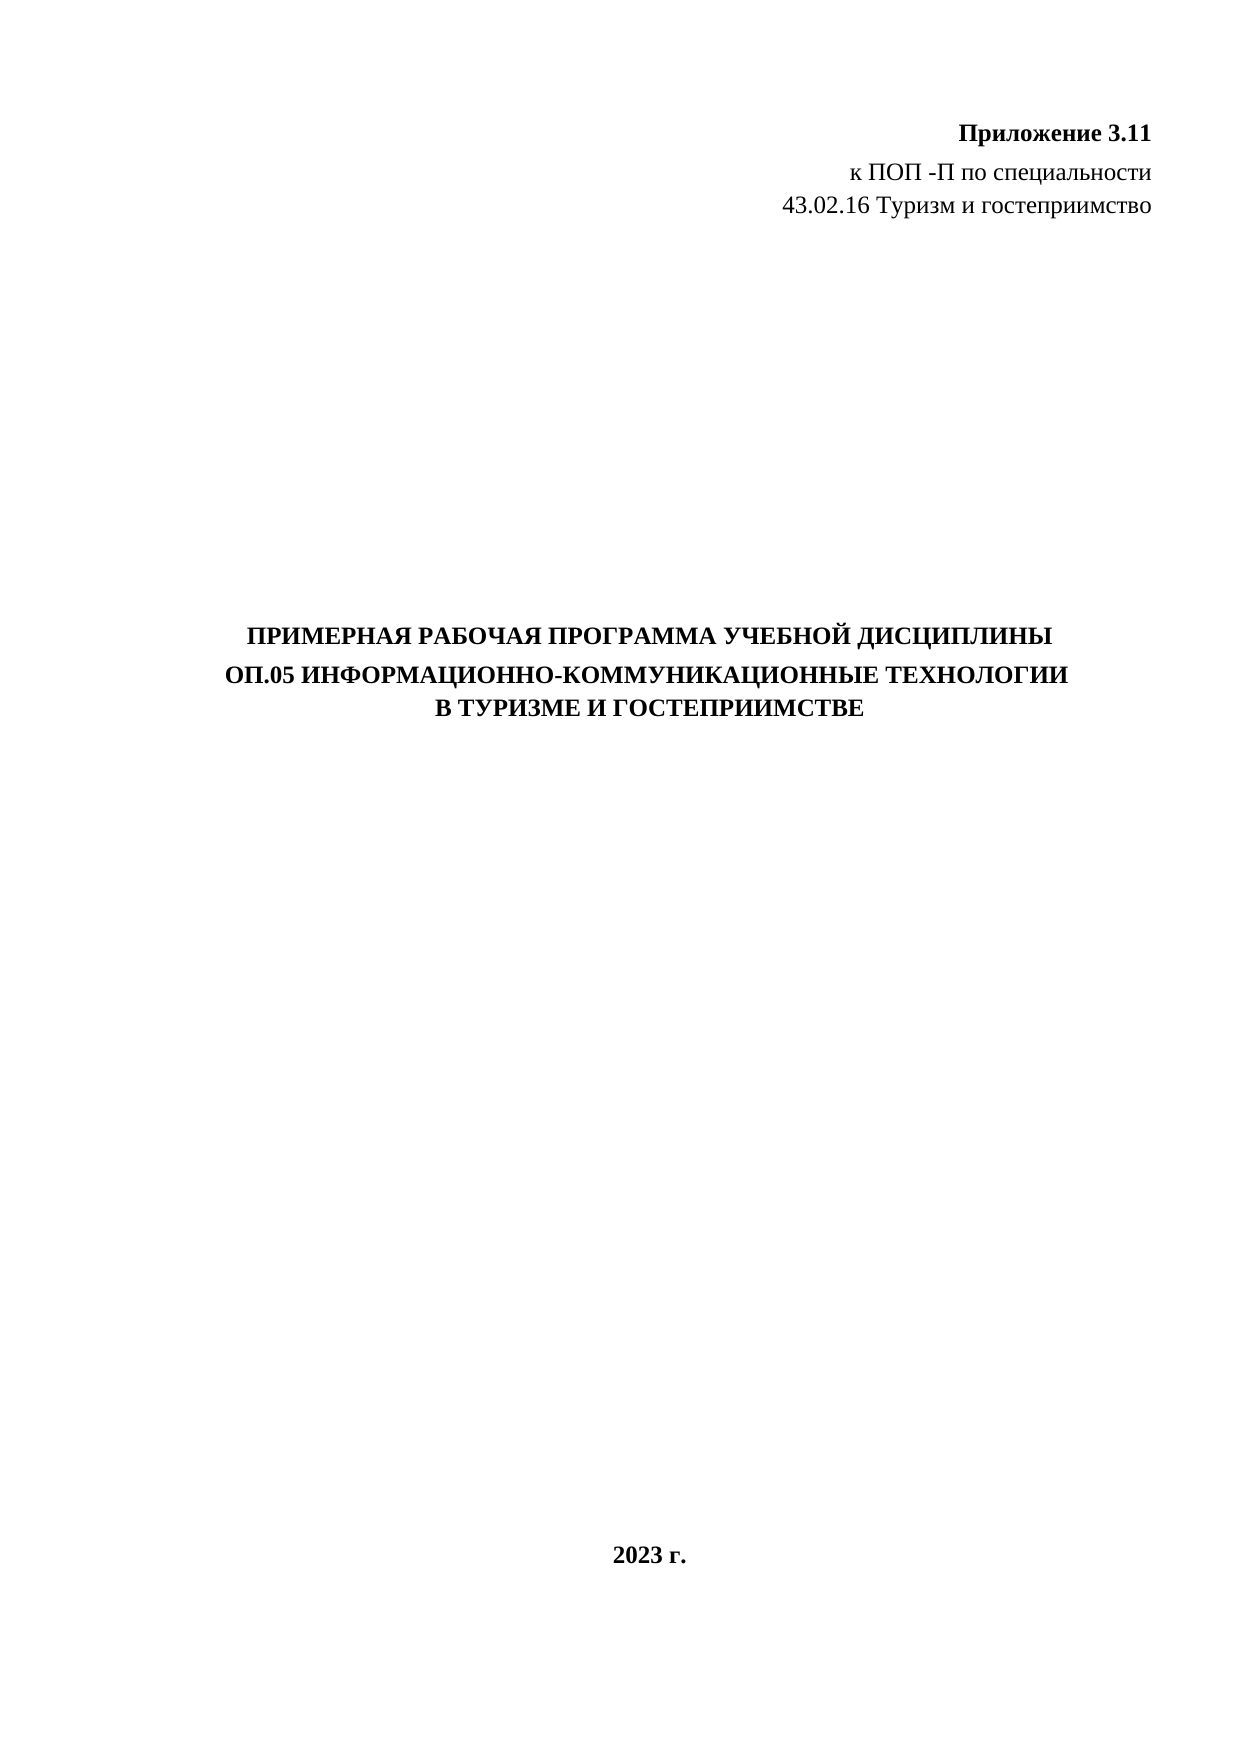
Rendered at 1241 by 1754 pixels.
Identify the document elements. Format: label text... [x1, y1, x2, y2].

subtitle Приложение 3.11 [148, 118, 1152, 147]
text к ПОП -П по специальности [148, 157, 1152, 186]
text 43.02.16 Туризм и гостеприимство [148, 190, 1152, 219]
subtitle ПРИМЕРНАЯ РАБОЧАЯ ПРОГРАММА УЧЕБНОЙ ДИСЦИПЛИНЫ [148, 621, 1152, 650]
subtitle ОП.05 ИНФОРМАЦИОННО-КОММУНИКАЦИОННЫЕ ТЕХНОЛОГИИ В ТУРИЗМЕ И ГОСТЕПРИИМСТВЕ [148, 661, 1152, 722]
text 2023 г. [148, 1541, 1152, 1569]
